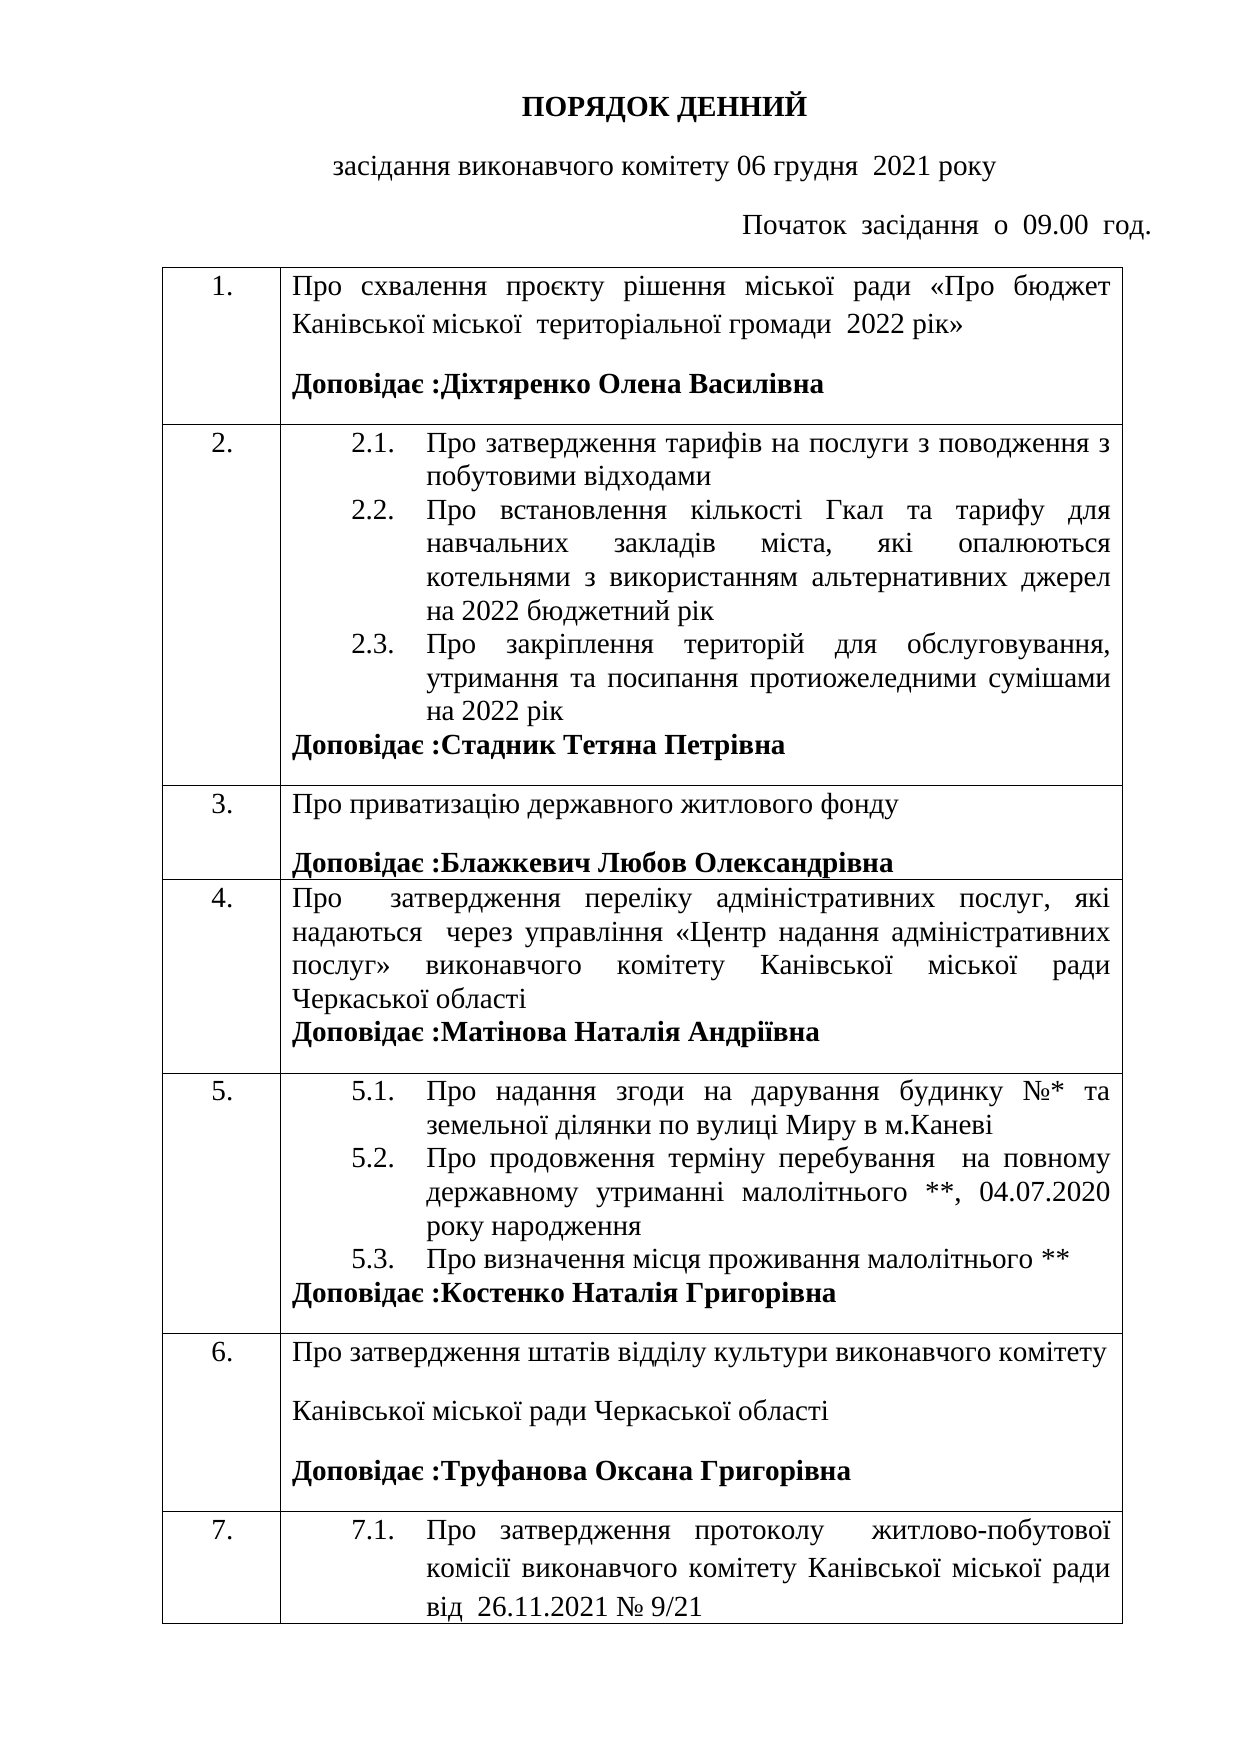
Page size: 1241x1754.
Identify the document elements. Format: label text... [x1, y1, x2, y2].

table_cell Про надання згоди на дарування будинку №* та земельної ділянки по вулиці Миру в м.Каневі Про продовження терміну перебування на повному державному утриманні малолітнього **, 04.07.2020 року народження Про визначення місця проживання малолітнього ** Доповідає :Костенко Наталія Григорівна [281, 1074, 1122, 1333]
table_header Про схвалення проєкту рішення міської ради «Про бюджет Канівської міської територіальної громади 2022 рік» Доповідає :Діхтяренко Олена Василівна [281, 268, 1122, 424]
text Початок засідання о 09.00 год. [215, 207, 1152, 241]
table_cell Про затвердження тарифів на послуги з поводження з побутовими відходами Про встановлення кількості Гкал та тарифу для навчальних закладів міста, які опалюються котельнями з використанням альтернативних джерел на 2022 бюджетний рік Про закріплення територій для обслуговування, утримання та посипання протиожеледними сумішами на 2022 рік Доповідає :Стадник Тетяна Петрівна [281, 425, 1122, 785]
table_cell [163, 1334, 280, 1511]
table_cell Про приватизацію державного житлового фонду Доповідає :Блажкевич Любов Олександрівна [281, 786, 1122, 879]
table_header [163, 268, 280, 424]
text ПОРЯДОК ДЕННИЙ [177, 89, 1152, 122]
table_cell [163, 1074, 280, 1333]
text засідання виконавчого комітету 06 грудня 2021 року [177, 148, 1152, 182]
table_cell [163, 786, 280, 879]
table_cell [163, 1512, 280, 1623]
table_cell [163, 880, 280, 1072]
table_cell [163, 425, 280, 785]
table_cell Про затвердження штатів відділу культури виконавчого комітету Канівської міської ради Черкаської області Доповідає :Труфанова Оксана Григорівна [281, 1334, 1122, 1511]
table_cell Про затвердження переліку адміністративних послуг, які надаються через управління «Центр надання адміністративних послуг» виконавчого комітету Канівської міської ради Черкаської області Доповідає :Матінова Наталія Андріївна [281, 880, 1122, 1072]
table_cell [281, 1512, 1122, 1623]
